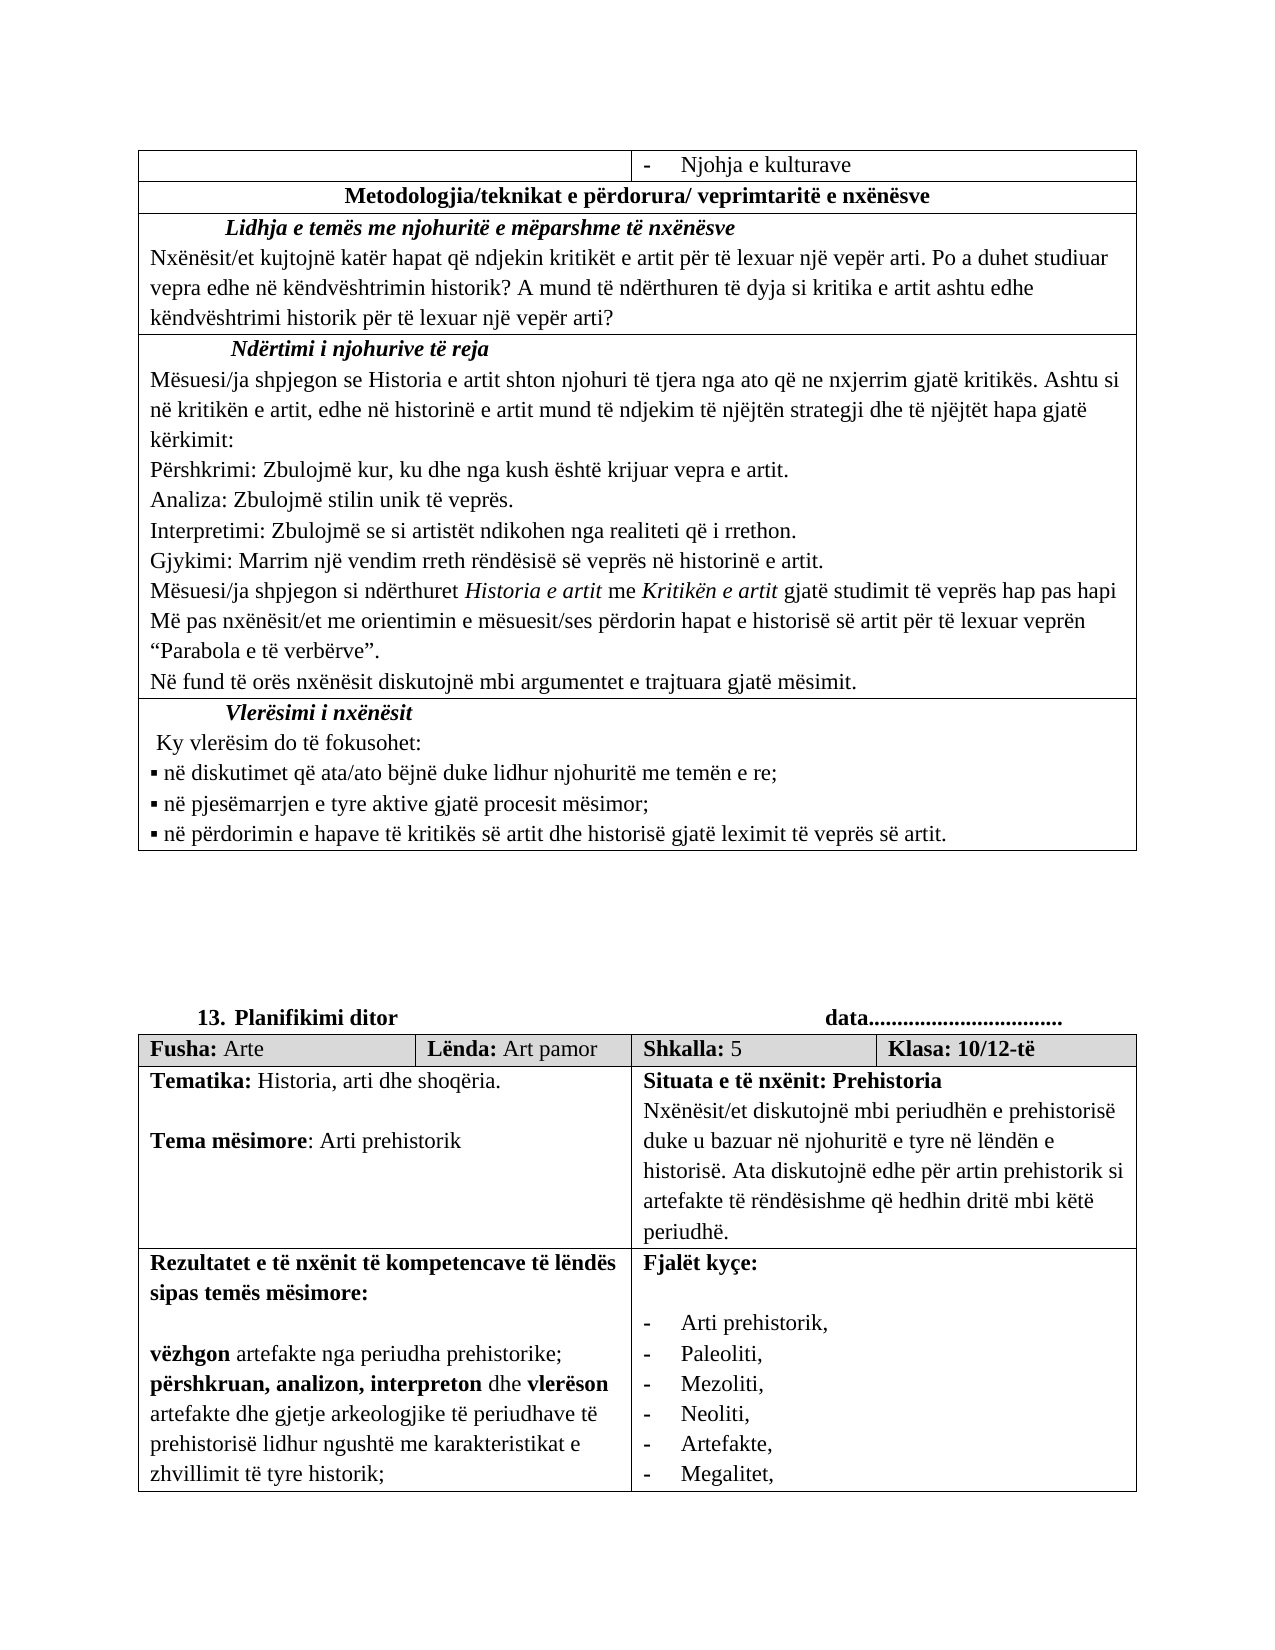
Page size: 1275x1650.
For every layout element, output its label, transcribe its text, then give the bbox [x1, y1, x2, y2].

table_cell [139, 1249, 631, 1491]
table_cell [632, 151, 1136, 181]
table_header Klasa: 10/12-të [877, 1035, 1136, 1066]
list Planifikimi ditor data.................................. [197, 1004, 1125, 1031]
table_cell Ndërtimi i njohurive të reja Mësuesi/ja shpjegon se Historia e artit shton njohuri të tjera nga ato që ne nxjerrim gjatë kritikës. Ashtu si në kritikën e artit, edhe në historinë e artit mund të ndjekim të njëjtën strategji dhe të njëjtët hapa gjatë kërkimit: Përshkrimi: Zbulojmë kur, ku dhe nga kush është krijuar vepra e artit. Analiza: Zbulojmë stilin unik të veprës. Interpretimi: Zbulojmë se si artistët ndikohen nga realiteti që i rrethon. Gjykimi: Marrim një vendim rreth rëndësisë së veprës në historinë e artit. Mësuesi/ja shpjegon si ndërthuret Historia e artit me Kritikën e artit gjatë studimit të veprës hap pas hapi Më pas nxënësit/et me orientimin e mësuesit/ses përdorin hapat e historisë së artit për të lexuar veprën “Parabola e të verbërve”. Në fund të orës nxënësit diskutojnë mbi argumentet e trajtuara gjatë mësimit. [139, 335, 1136, 698]
table_cell Metodologjia/teknikat e përdorura/ veprimtaritë e nxënësve [139, 182, 1136, 212]
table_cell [139, 151, 631, 181]
table_header Fusha: Arte [139, 1035, 415, 1066]
table_header Shkalla: 5 [632, 1035, 876, 1066]
table_cell Tematika: Historia, arti dhe shoqëria. Tema mësimore: Arti prehistorik [139, 1067, 631, 1248]
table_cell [632, 1249, 1136, 1491]
table_cell Situata e të nxënit: Prehistoria Nxënësit/et diskutojnë mbi periudhën e prehistorisë duke u bazuar në njohuritë e tyre në lëndën e historisë. Ata diskutojnë edhe për artin prehistorik si artefakte të rëndësishme që hedhin dritë mbi këtë periudhë. [632, 1067, 1136, 1248]
table_cell Lidhja e temës me njohuritë e mëparshme të nxënësve Nxënësit/et kujtojnë katër hapat që ndjekin kritikët e artit për të lexuar një vepër arti. Po a duhet studiuar vepra edhe në këndvështrimin historik? A mund të ndërthuren të dyja si kritika e artit ashtu edhe këndvështrimi historik për të lexuar një vepër arti? [139, 214, 1136, 334]
table_cell Vlerësimi i nxënësit Ky vlerësim do të fokusohet: ▪ në diskutimet që ata/ato bëjnë duke lidhur njohuritë me temën e re; ▪ në pjesëmarrjen e tyre aktive gjatë procesit mësimor; ▪ në përdorimin e hapave të kritikës së artit dhe historisë gjatë leximit të veprës së artit. [139, 699, 1136, 850]
table_header Lënda: Art pamor [416, 1035, 631, 1066]
